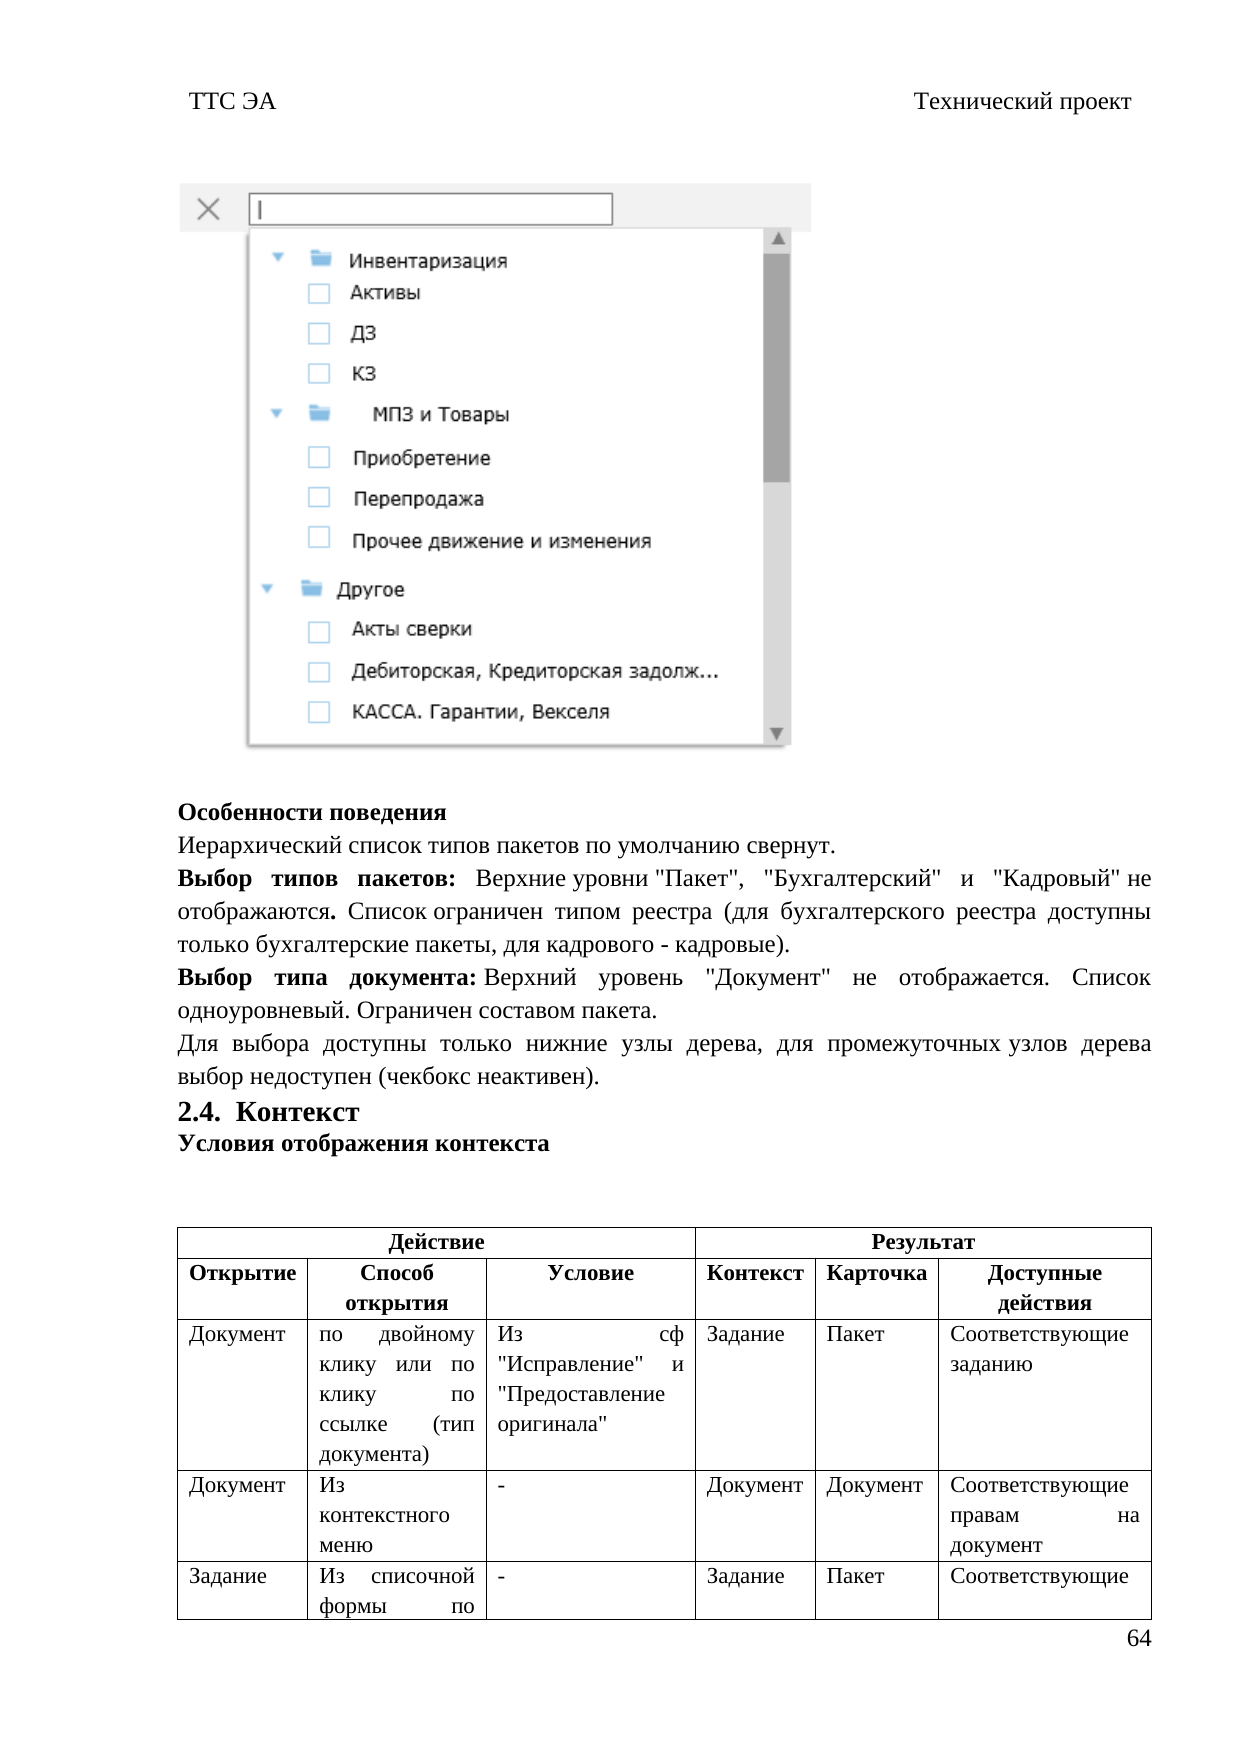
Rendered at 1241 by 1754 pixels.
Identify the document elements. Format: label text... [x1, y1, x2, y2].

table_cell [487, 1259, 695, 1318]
text Иерархический список типов пакетов по умолчанию свернут. [177, 830, 1152, 859]
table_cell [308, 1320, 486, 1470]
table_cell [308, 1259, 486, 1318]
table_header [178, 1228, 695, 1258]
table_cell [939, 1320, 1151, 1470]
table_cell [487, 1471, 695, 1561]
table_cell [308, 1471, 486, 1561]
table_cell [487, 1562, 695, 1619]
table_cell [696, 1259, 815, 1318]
text Выбор типов пакетов: Верхние уровни "Пакет", "Бухгалтерский" и "Кадровый" не отображаются. Список ограничен типом реестра (для бухгалтерского реестра доступны только бухгалтерские пакеты, для кадрового - кадровые). [177, 863, 1152, 958]
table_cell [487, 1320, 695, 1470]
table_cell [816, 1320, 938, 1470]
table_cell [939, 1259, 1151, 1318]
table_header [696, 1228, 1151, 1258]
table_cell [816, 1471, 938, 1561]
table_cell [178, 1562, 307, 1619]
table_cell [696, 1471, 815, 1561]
text Выбор типа документа: Верхний уровень "Документ" не отображается. Список одноуровневый. Ограничен составом пакета. [177, 962, 1152, 1024]
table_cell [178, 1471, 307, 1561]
text Для выбора доступны только нижние узлы дерева, для промежуточных узлов дерева выбор недоступен (чекбокс неактивен). [177, 1028, 1152, 1090]
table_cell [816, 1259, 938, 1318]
subtitle 2.4. Контекст [177, 1094, 1152, 1128]
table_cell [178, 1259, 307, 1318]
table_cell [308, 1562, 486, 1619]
text Особенности поведения [177, 797, 1152, 826]
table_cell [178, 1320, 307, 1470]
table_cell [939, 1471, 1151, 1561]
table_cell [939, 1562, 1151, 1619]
picture [177, 168, 812, 761]
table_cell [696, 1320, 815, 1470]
text Условия отображения контекста [177, 1128, 1152, 1157]
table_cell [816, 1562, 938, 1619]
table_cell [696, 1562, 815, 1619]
